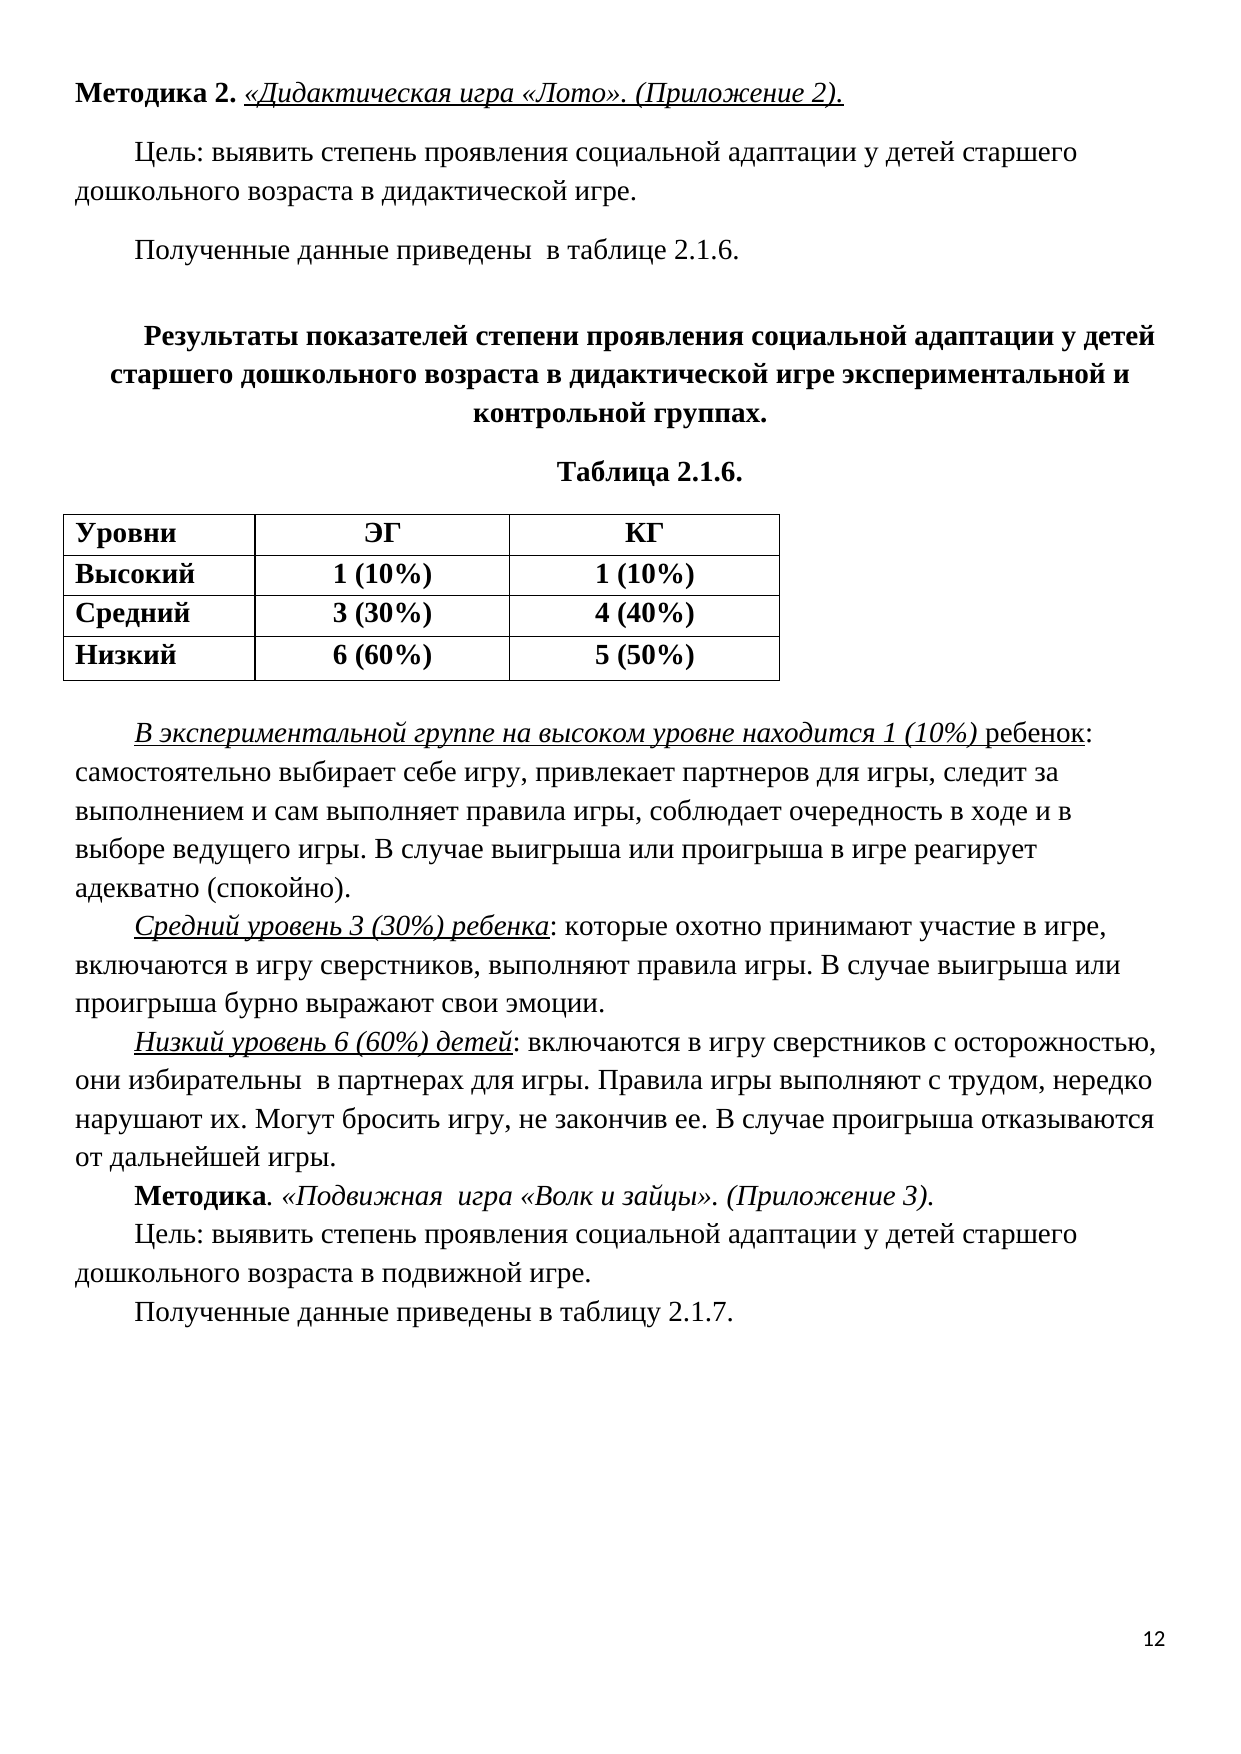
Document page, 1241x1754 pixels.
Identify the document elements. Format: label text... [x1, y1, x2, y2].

text Методика 2. «Дидактическая игра «Лото». (Приложение 2). [75, 75, 1165, 108]
table_cell 4 (40%) [510, 596, 779, 636]
text Средний уровень 3 (30%) ребенка: которые охотно принимают участие в игре, включаются в игру сверстников, выполняют правила игры. В случае выигрыша или проигрыша бурно выражают свои эмоции. [75, 908, 1165, 1019]
table_cell 5 (50%) [510, 637, 779, 680]
text Низкий уровень 6 (60%) детей: включаются в игру сверстников с осторожностью, они избирательны в партнерах для игры. Правила игры выполняют с трудом, нередко нарушают их. Могут бросить игру, не закончив ее. В случае проигрыша отказываются от дальнейшей игры. [75, 1024, 1165, 1173]
table_cell Высокий [64, 556, 254, 594]
table_cell 6 (60%) [256, 637, 509, 680]
table_cell 1 (10%) [256, 556, 509, 594]
text Результаты показателей степени проявления социальной адаптации у детей старшего дошкольного возраста в дидактической игре экспериментальной и контрольной группах. [75, 318, 1165, 428]
table_cell Средний [64, 596, 254, 636]
table_header Уровни [64, 515, 254, 555]
text Таблица 2.1.6. [75, 454, 1165, 488]
text Методика. «Подвижная игра «Волк и зайцы». (Приложение 3). [75, 1178, 1165, 1212]
text Цель: выявить степень проявления социальной адаптации у детей старшего дошкольного возраста в подвижной игре. [75, 1217, 1165, 1289]
table_header ЭГ [256, 515, 509, 555]
table_cell 3 (30%) [256, 596, 509, 636]
text В экспериментальной группе на высоком уровне находится 1 (10%) ребенок: самостоятельно выбирает себе игру, привлекает партнеров для игры, следит за выполнением и сам выполняет правила игры, соблюдает очередность в ходе и в выборе ведущего игры. В случае выигрыша или проигрыша в игре реагирует адекватно (спокойно). [75, 716, 1165, 903]
text Цель: выявить степень проявления социальной адаптации у детей старшего дошкольного возраста в дидактической игре. [75, 134, 1165, 206]
text Полученные данные приведены в таблице 2.1.6. [75, 232, 1165, 266]
table_cell 1 (10%) [510, 556, 779, 594]
table_cell Низкий [64, 637, 254, 680]
text Полученные данные приведены в таблицу 2.1.7. [75, 1294, 1165, 1327]
table_header КГ [510, 515, 779, 555]
